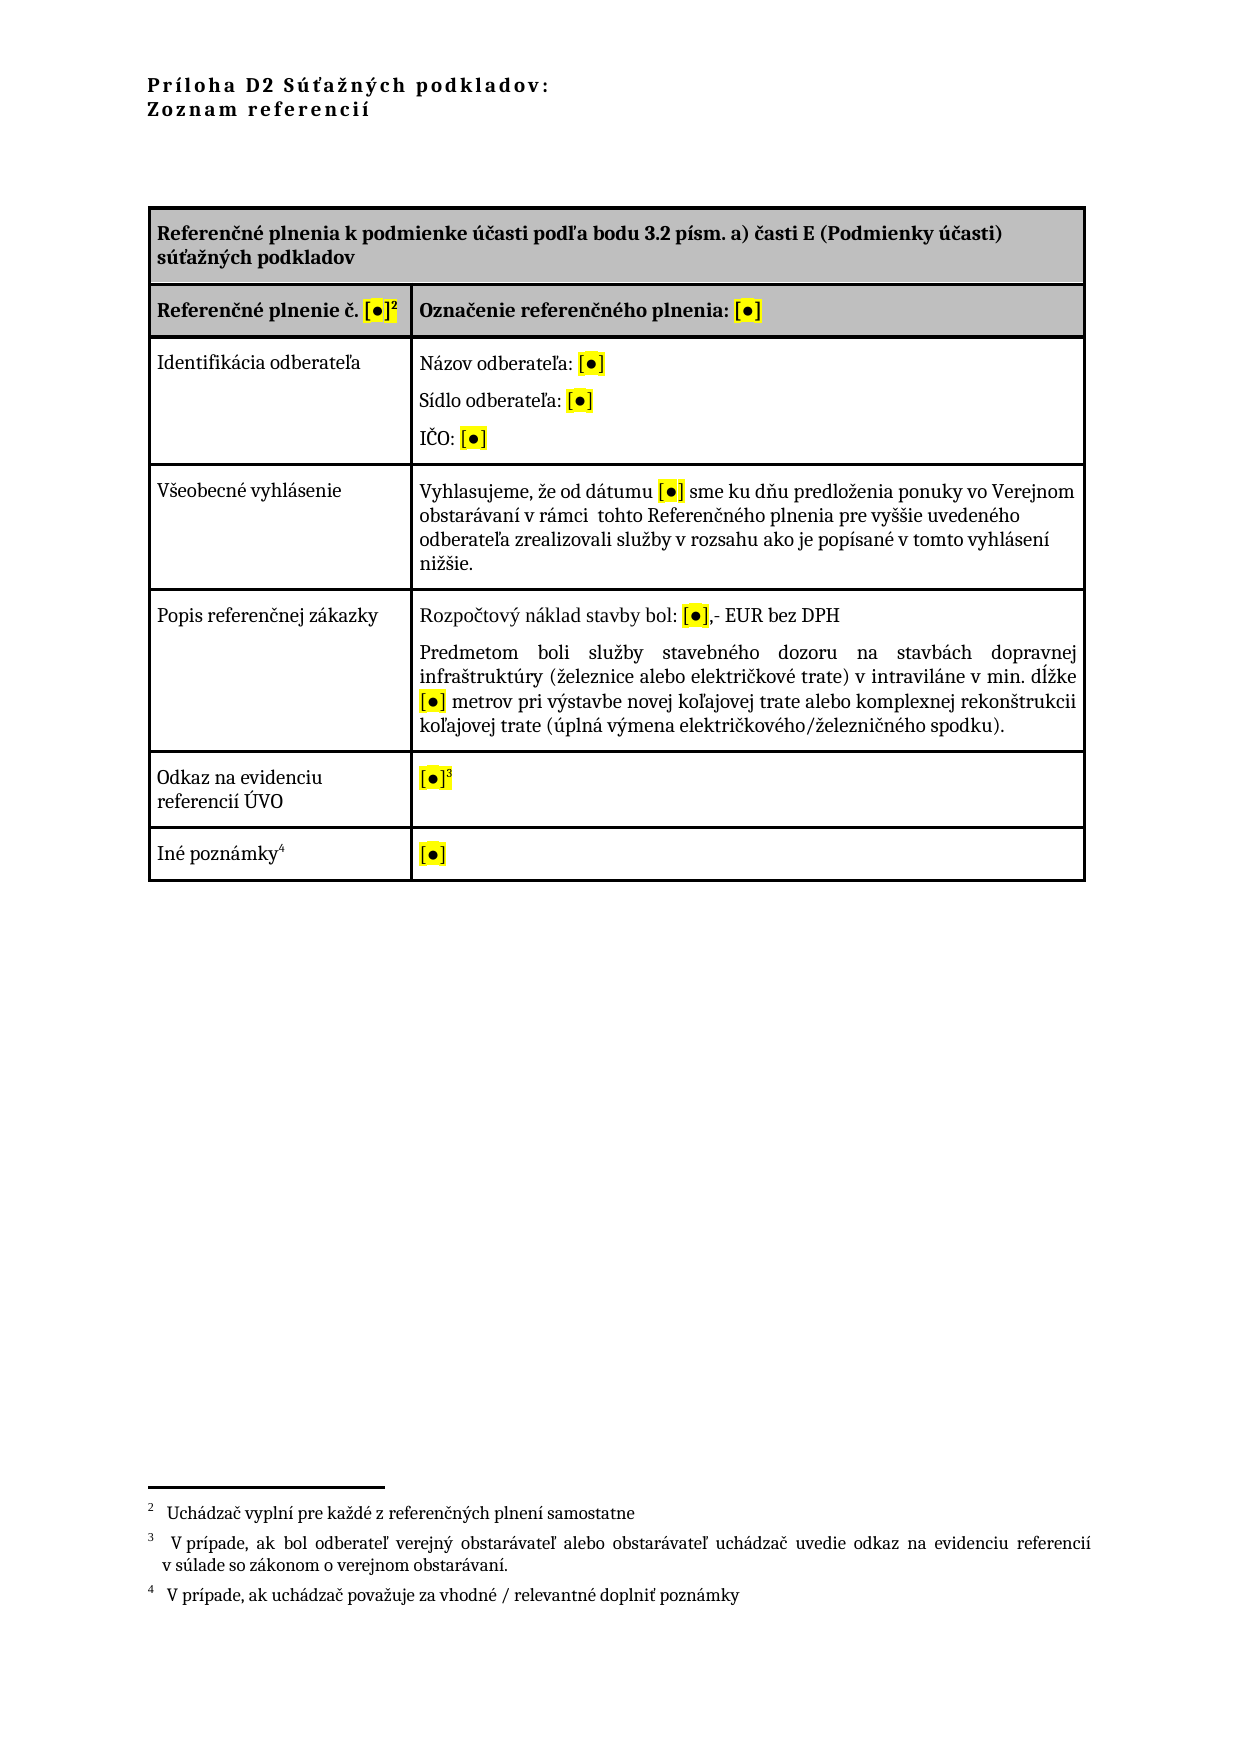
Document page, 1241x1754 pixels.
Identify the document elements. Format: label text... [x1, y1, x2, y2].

table_header Referenčné plnenia k podmienke účasti podľa bodu 3.2 písm. a) časti E (Podmienky účasti) súťažných podkladov [151, 210, 1083, 282]
table_cell Vyhlasujeme, že od dátumu [●] sme ku dňu predloženia ponuky vo Verejnom obstarávaní v rámci tohto Referenčného plnenia pre vyššie uvedeného odberateľa zrealizovali služby v rozsahu ako je popísané v tomto vyhlásení nižšie. [413, 466, 1083, 588]
table_cell Iné poznámky [151, 829, 410, 879]
table_cell Identifikácia odberateľa [151, 339, 410, 463]
table_cell Odkaz na evidenciu referencií ÚVO [151, 753, 410, 826]
table_cell [●] [413, 753, 1083, 826]
table_cell [●] [413, 829, 1083, 879]
table_cell Referenčné plnenie č. [●] [151, 286, 410, 335]
table_cell Rozpočtový náklad stavby bol: [●],- EUR bez DPH Predmetom boli služby stavebného dozoru na stavbách dopravnej infraštruktúry (železnice alebo električkové trate) v intraviláne v min. dĺžke [●] metrov pri výstavbe novej koľajovej trate alebo komplexnej rekonštrukcii koľajovej trate (úplná výmena električkového/železničného spodku). [413, 591, 1083, 750]
table_cell Názov odberateľa: [●] Sídlo odberateľa: [●] IČO: [●] [413, 339, 1083, 463]
table_cell Označenie referenčného plnenia: [●] [413, 286, 1083, 335]
table_cell Všeobecné vyhlásenie [151, 466, 410, 588]
table_cell Popis referenčnej zákazky [151, 591, 410, 750]
